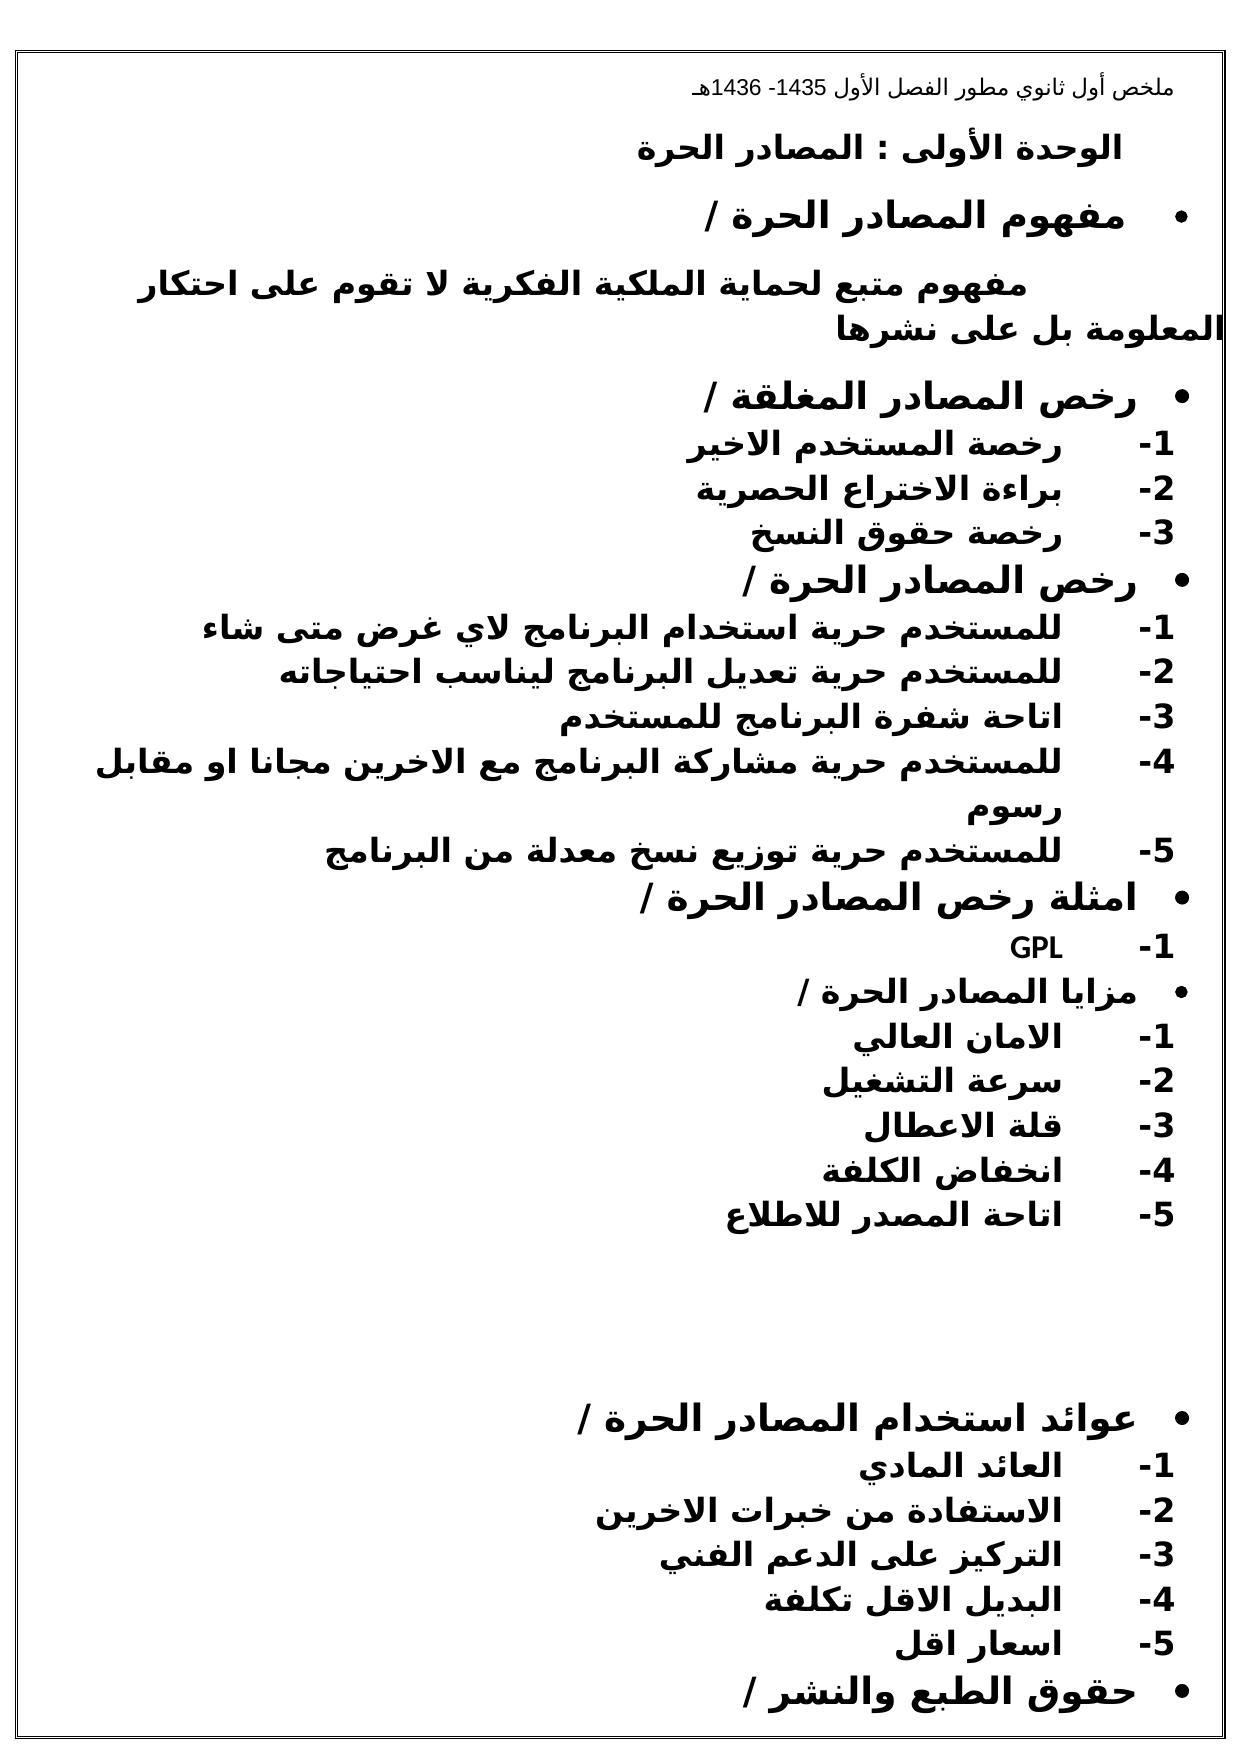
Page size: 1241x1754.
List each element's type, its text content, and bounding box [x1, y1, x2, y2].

list امثلة رخص المصادر الحرة / [18, 876, 1176, 919]
list للمستخدم حرية تعديل البرنامج ليناسب احتياجاته [18, 653, 1138, 692]
list رخص المصادر المغلقة / [18, 374, 1176, 418]
list الامان العالي [18, 1017, 1138, 1056]
list اتاحة المصدر للاطلاع [18, 1196, 1138, 1234]
list GPL [18, 926, 1138, 967]
list مزايا المصادر الحرة / [18, 973, 1176, 1012]
list للمستخدم حرية توزيع نسخ معدلة من البرنامج [18, 831, 1138, 870]
list سرعة التشغيل [18, 1062, 1138, 1101]
list اسعار اقل [18, 1625, 1138, 1664]
list قلة الاعطال [18, 1107, 1138, 1145]
list للمستخدم حرية مشاركة البرنامج مع الاخرين مجانا او مقابل رسوم [18, 742, 1138, 826]
list مفهوم المصادر الحرة / [18, 193, 1176, 237]
list الاستفادة من خبرات الاخرين [18, 1491, 1138, 1530]
list براءة الاختراع الحصرية [18, 469, 1138, 508]
list البديل الاقل تكلفة [18, 1580, 1138, 1619]
list رخصة المستخدم الاخير [18, 424, 1138, 463]
list للمستخدم حرية استخدام البرنامج لاي غرض متى شاء [18, 608, 1138, 647]
text الوحدة الأولى : المصادر الحرة [18, 128, 1222, 167]
list اتاحة شفرة البرنامج للمستخدم [18, 698, 1138, 736]
list عوائد استخدام المصادر الحرة / [18, 1396, 1176, 1440]
list حقوق الطبع والنشر / [18, 1669, 1176, 1713]
list رخص المصادر الحرة / [18, 558, 1176, 602]
list التركيز على الدعم الفني [18, 1536, 1138, 1574]
list العائد المادي [18, 1446, 1138, 1485]
list انخفاض الكلفة [18, 1151, 1138, 1190]
text مفهوم متبع لحماية الملكية الفكرية لا تقوم على احتكار المعلومة بل على نشرها [18, 264, 1222, 348]
list رخصة حقوق النسخ [18, 514, 1138, 553]
